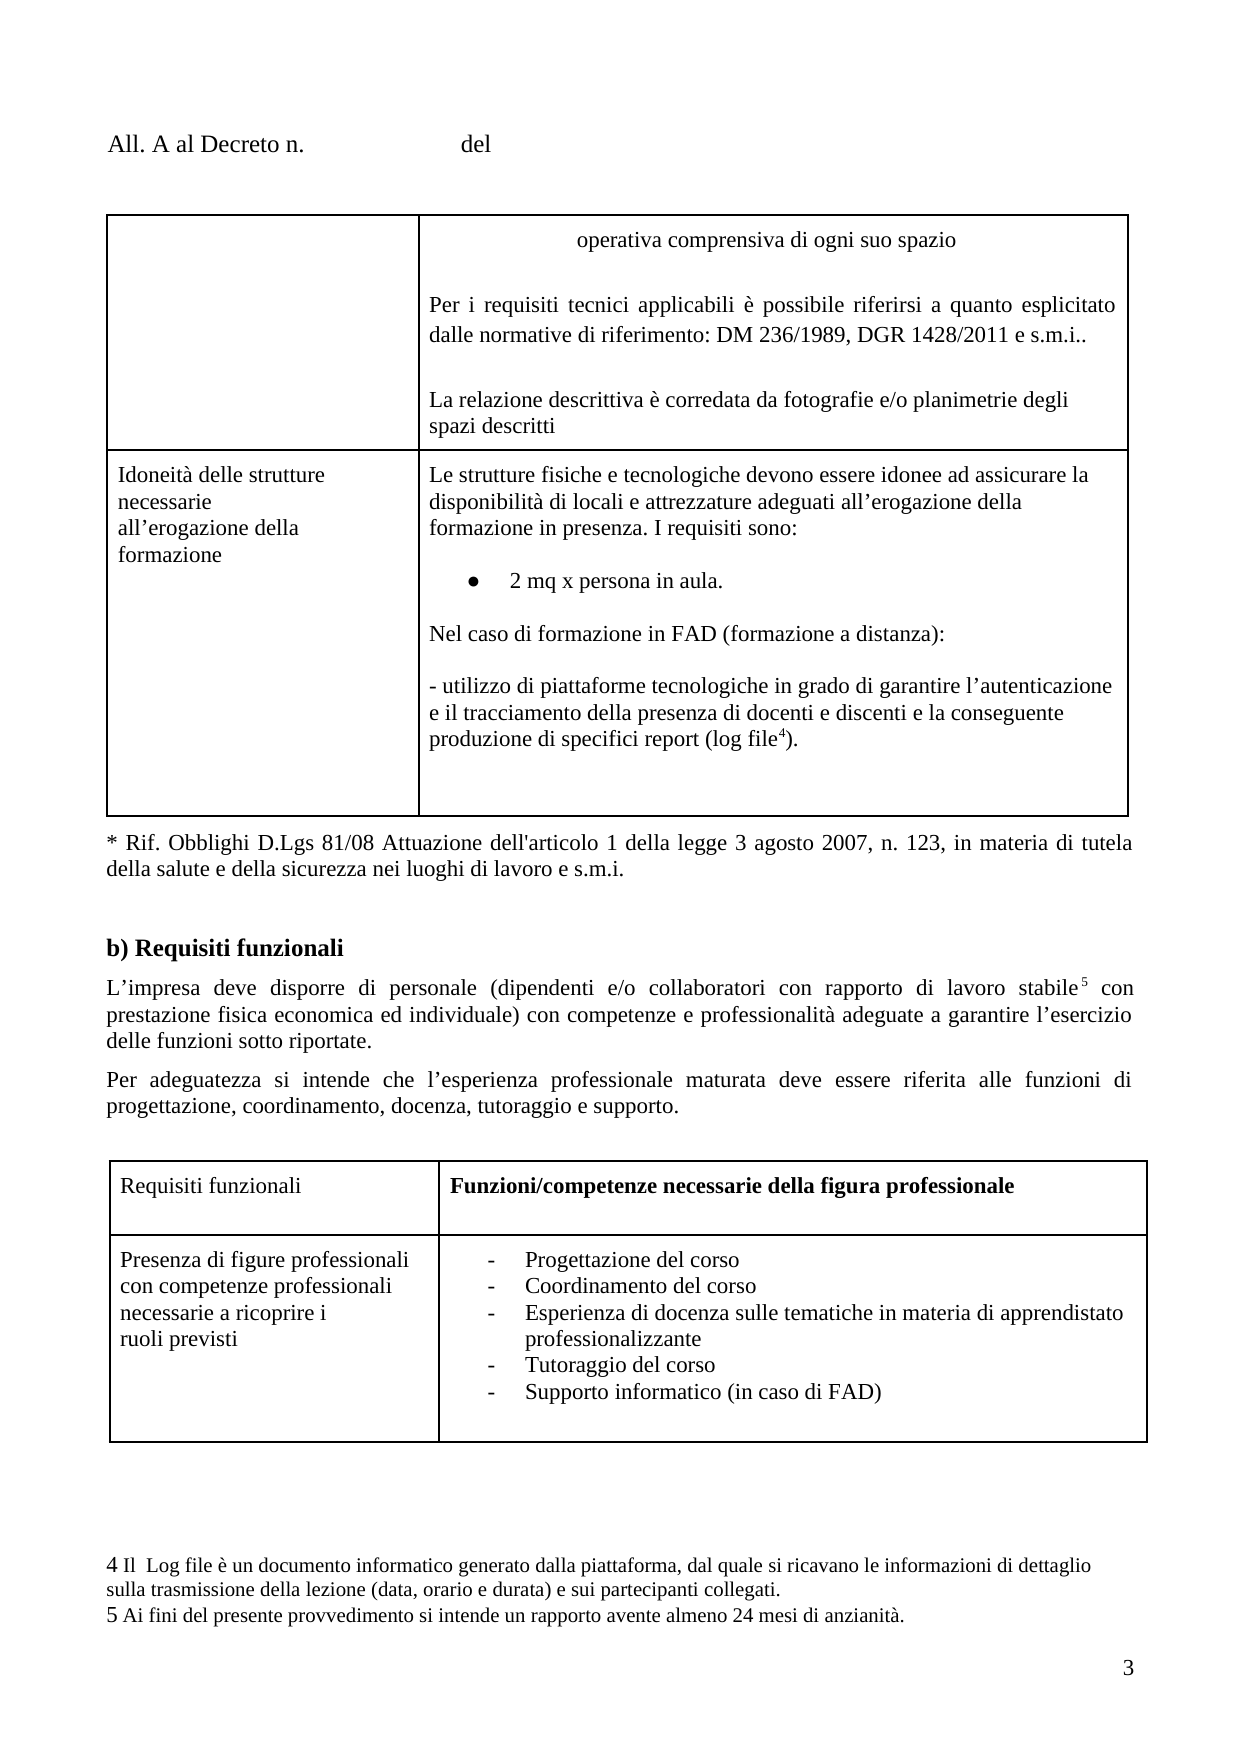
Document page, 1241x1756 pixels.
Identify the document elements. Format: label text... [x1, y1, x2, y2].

text Per adeguatezza si intende che l’esperienza professionale maturata deve essere riferita alle funzioni di progettazione, coordinamento, docenza, tutoraggio e supporto. [106, 1066, 1134, 1119]
text b) Requisiti funzionali [106, 933, 1134, 962]
text * Rif. Obblighi D.Lgs 81/08 Attuazione dell'articolo 1 della legge 3 agosto 2007, n. 123, in materia di tutela della salute e della sicurezza nei luoghi di lavoro e s.m.i. [106, 829, 1134, 882]
text L’impresa deve disporre di personale (dipendenti e/o collaboratori con rapporto di lavoro stabile con prestazione fisica economica ed individuale) con competenze e professionalità adeguate a garantire l’esercizio delle funzioni sotto riportate. [106, 974, 1134, 1053]
